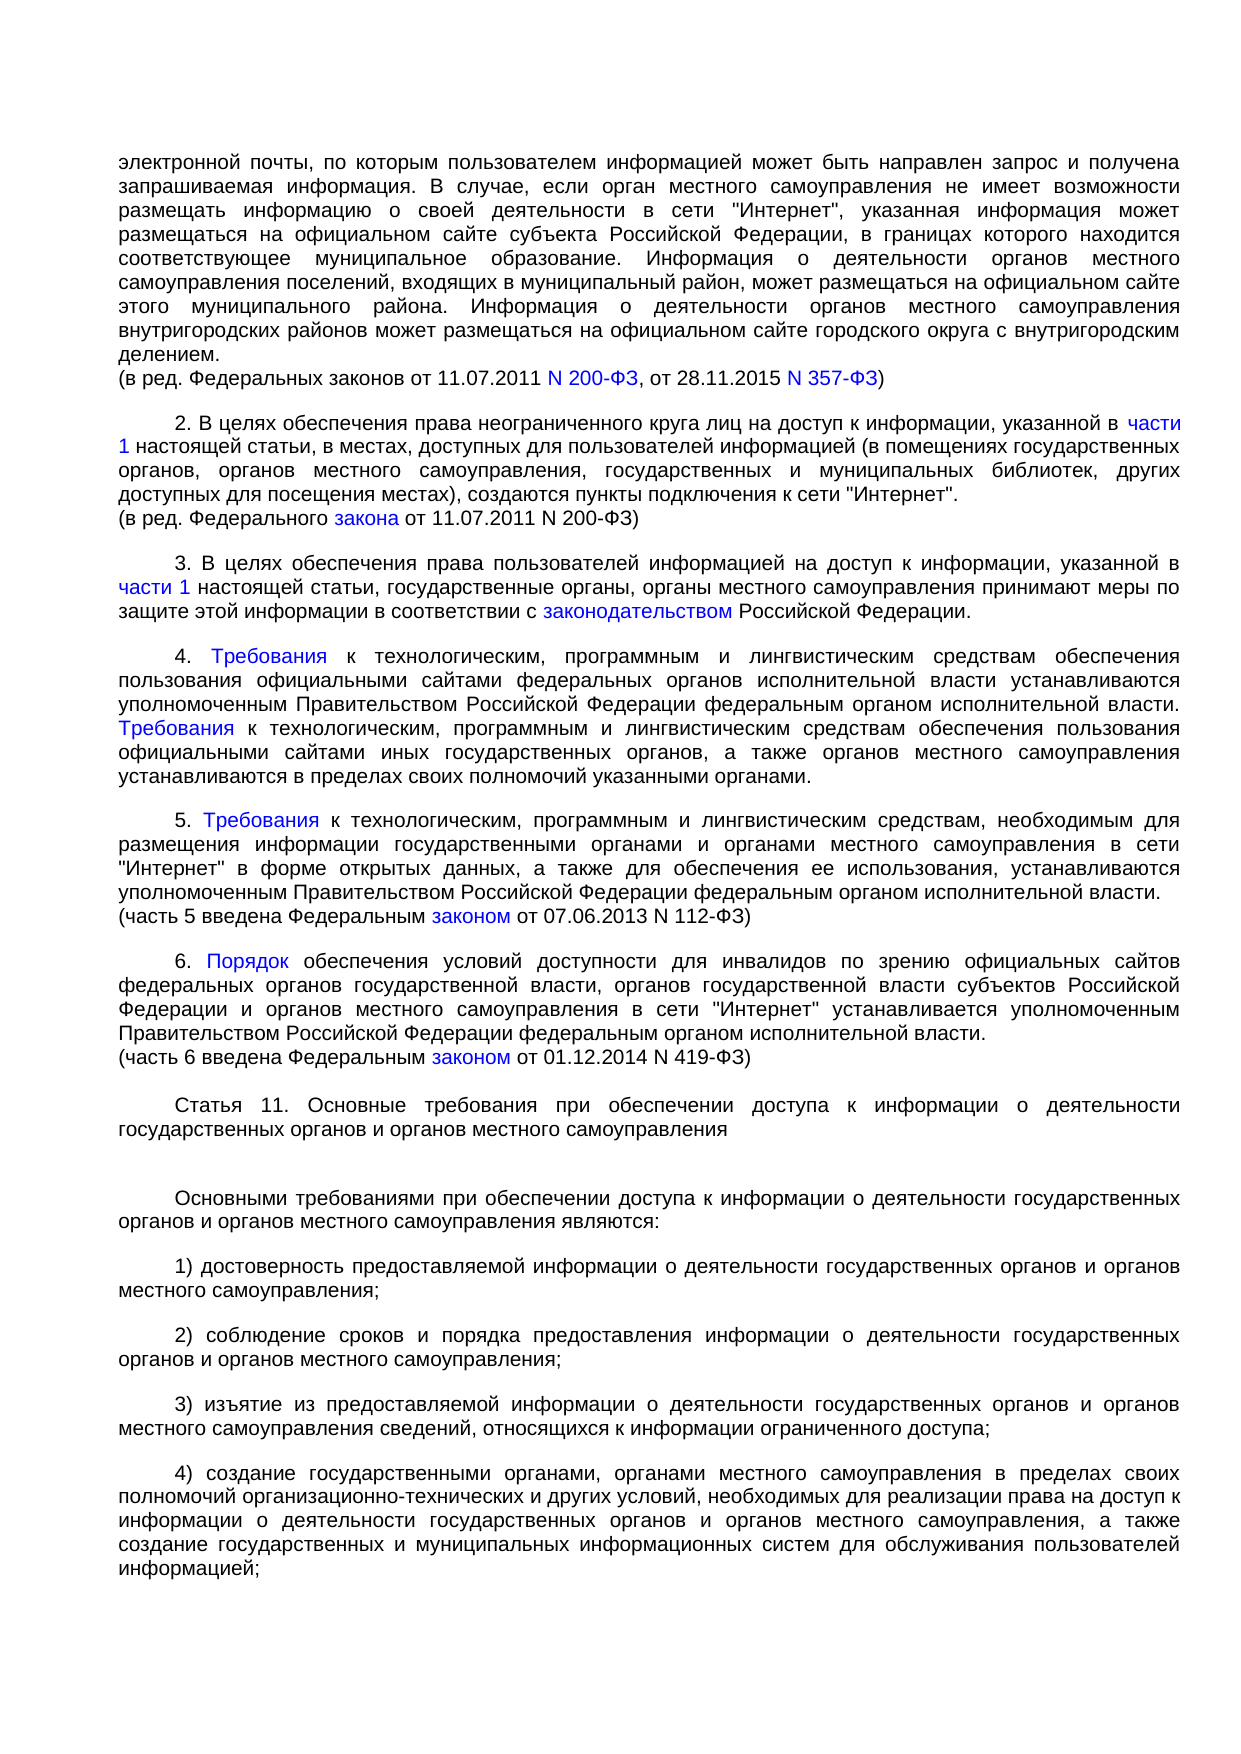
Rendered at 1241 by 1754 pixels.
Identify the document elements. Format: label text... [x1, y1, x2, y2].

text 6. Порядок обеспечения условий доступности для инвалидов по зрению официальных сайтов федеральных органов государственной власти, органов государственной власти субъектов Российской Федерации и органов местного самоуправления в сети "Интернет" устанавливается уполномоченным Правительством Российской Федерации федеральным органом исполнительной власти. [118, 949, 1181, 1045]
text Статья 11. Основные требования при обеспечении доступа к информации о деятельности государственных органов и органов местного самоуправления [118, 1093, 1181, 1141]
text (в ред. Федеральных законов от 11.07.2011 N 200-ФЗ, от 28.11.2015 N 357-ФЗ) [118, 366, 1181, 389]
text 1) достоверность предоставляемой информации о деятельности государственных органов и органов местного самоуправления; [118, 1254, 1181, 1302]
text 5. Требования к технологическим, программным и лингвистическим средствам, необходимым для размещения информации государственными органами и органами местного самоуправления в сети "Интернет" в форме открытых данных, а также для обеспечения ее использования, устанавливаются уполномоченным Правительством Российской Федерации федеральным органом исполнительной власти. [118, 808, 1181, 904]
text Основными требованиями при обеспечении доступа к информации о деятельности государственных органов и органов местного самоуправления являются: [118, 1185, 1181, 1233]
text (часть 5 введена Федеральным законом от 07.06.2013 N 112-ФЗ) [118, 904, 1181, 928]
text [118, 150, 1181, 366]
text 4) создание государственными органами, органами местного самоуправления в пределах своих полномочий организационно-технических и других условий, необходимых для реализации права на доступ к информации о деятельности государственных органов и органов местного самоуправления, а также создание государственных и муниципальных информационных систем для обслуживания пользователей информацией; [118, 1460, 1181, 1580]
text 3) изъятие из предоставляемой информации о деятельности государственных органов и органов местного самоуправления сведений, относящихся к информации ограниченного доступа; [118, 1392, 1181, 1439]
text 3. В целях обеспечения права пользователей информацией на доступ к информации, указанной в части 1 настоящей статьи, государственные органы, органы местного самоуправления принимают меры по защите этой информации в соответствии с законодательством Российской Федерации. [118, 551, 1181, 623]
text (в ред. Федерального закона от 11.07.2011 N 200-ФЗ) [118, 506, 1181, 530]
text (часть 6 введена Федеральным законом от 01.12.2014 N 419-ФЗ) [118, 1045, 1181, 1069]
text 2) соблюдение сроков и порядка предоставления информации о деятельности государственных органов и органов местного самоуправления; [118, 1323, 1181, 1371]
text 2. В целях обеспечения права неограниченного круга лиц на доступ к информации, указанной в части 1 настоящей статьи, в местах, доступных для пользователей информацией (в помещениях государственных органов, органов местного самоуправления, государственных и муниципальных библиотек, других доступных для посещения местах), создаются пункты подключения к сети "Интернет". [118, 410, 1181, 506]
text 4. Требования к технологическим, программным и лингвистическим средствам обеспечения пользования официальными сайтами федеральных органов исполнительной власти устанавливаются уполномоченным Правительством Российской Федерации федеральным органом исполнительной власти. Требования к технологическим, программным и лингвистическим средствам обеспечения пользования официальными сайтами иных государственных органов, а также органов местного самоуправления устанавливаются в пределах своих полномочий указанными органами. [118, 644, 1181, 787]
